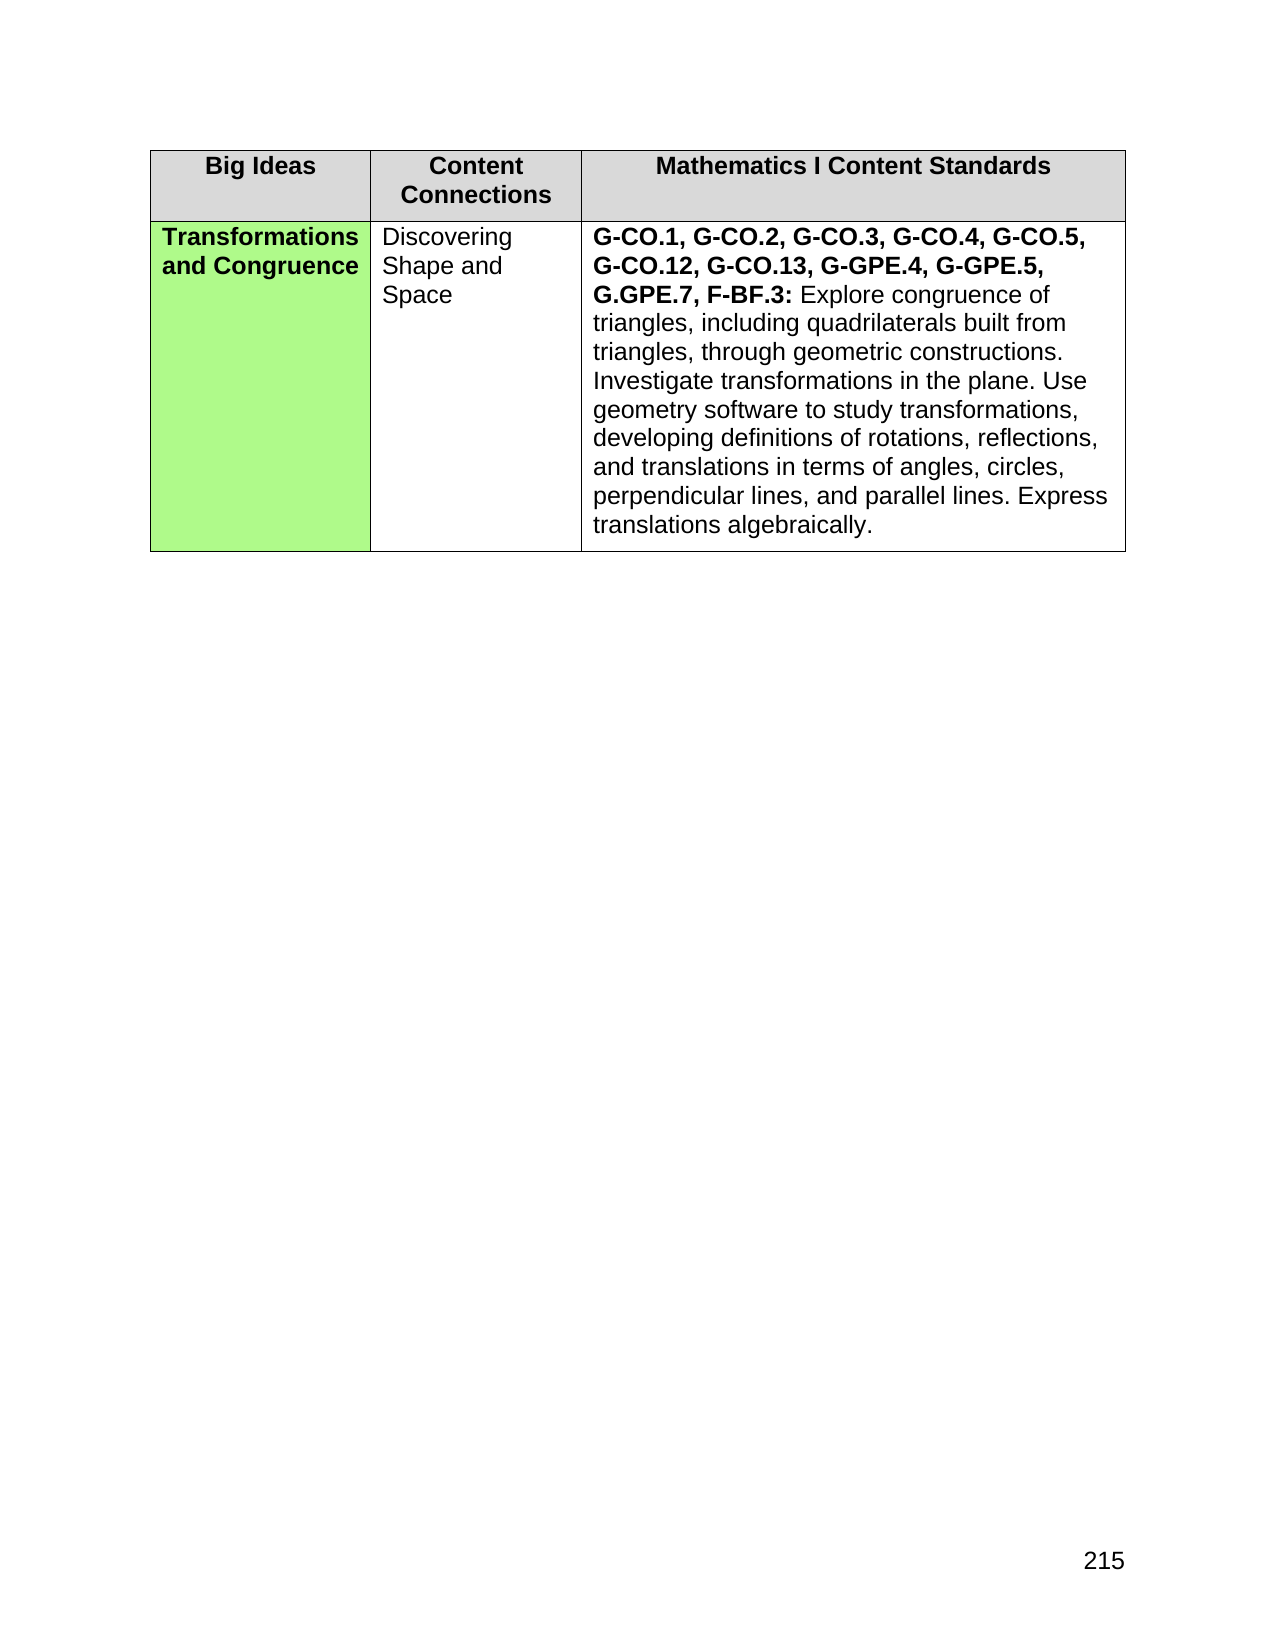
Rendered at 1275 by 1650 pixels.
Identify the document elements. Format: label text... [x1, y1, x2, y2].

table_header Mathematics I Content Standards [582, 151, 1125, 221]
table_cell G-CO.1, G-CO.2, G-CO.3, G-CO.4, G-CO.5, G-CO.12, G-CO.13, G-GPE.4, G-GPE.5, G.GPE.7, F-BF.3: Explore congruence of triangles, including quadrilaterals built from triangles, through geometric constructions. Investigate transformations in the plane. Use geometry software to study transformations, developing definitions of rotations, reflections, and translations in terms of angles, circles, perpendicular lines, and parallel lines. Express translations algebraically. [582, 222, 1125, 551]
table_cell Transformations and Congruence [151, 222, 370, 551]
table_header Content Connections [371, 151, 581, 221]
table_cell Discovering Shape and Space [371, 222, 581, 551]
table_header Big Ideas [151, 151, 370, 221]
